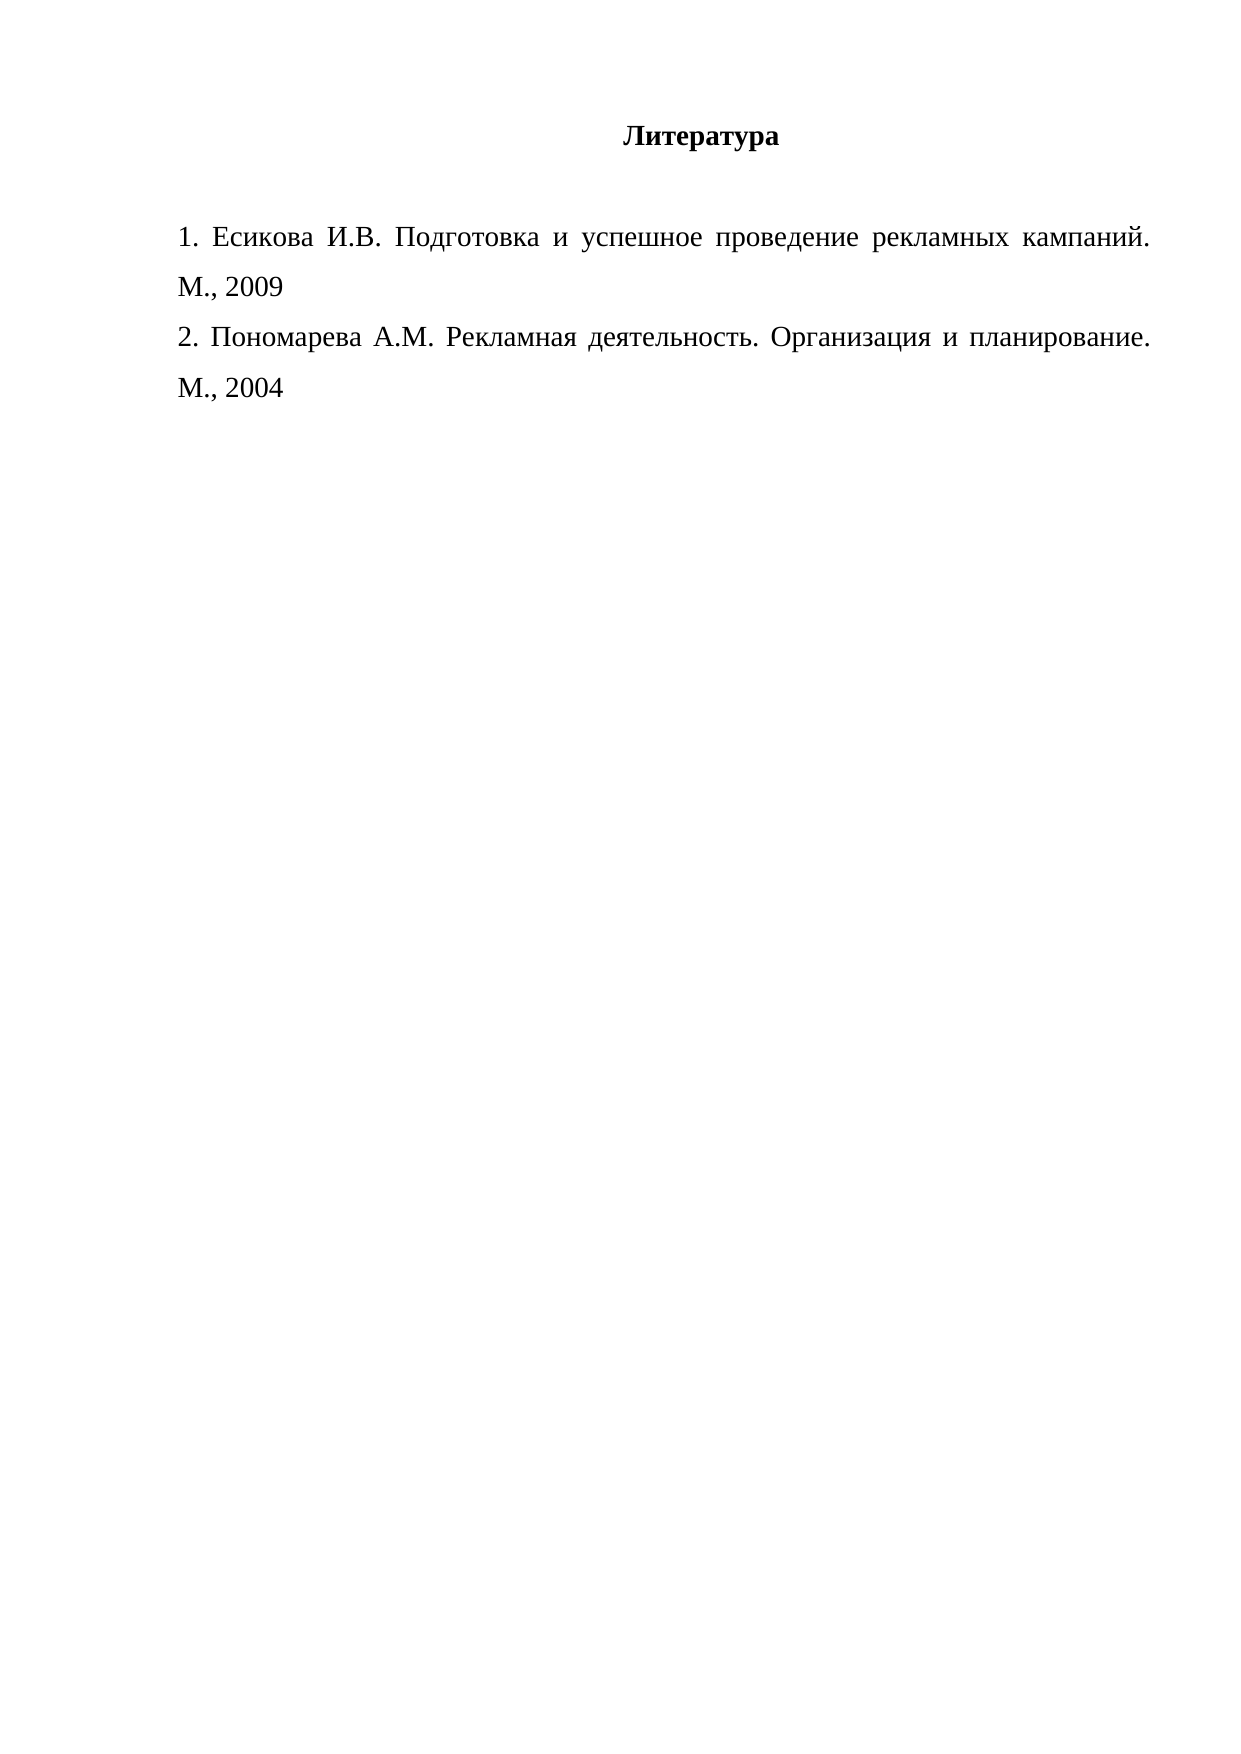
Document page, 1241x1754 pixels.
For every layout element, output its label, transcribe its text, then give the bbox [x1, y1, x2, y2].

text 2. Пономарева А.М. Рекламная деятельность. Организация и планирование. М., 2004 [177, 319, 1152, 403]
text Литература [177, 118, 1152, 152]
text 1. Есикова И.В. Подготовка и успешное проведение рекламных кампаний. М., 2009 [177, 219, 1152, 303]
